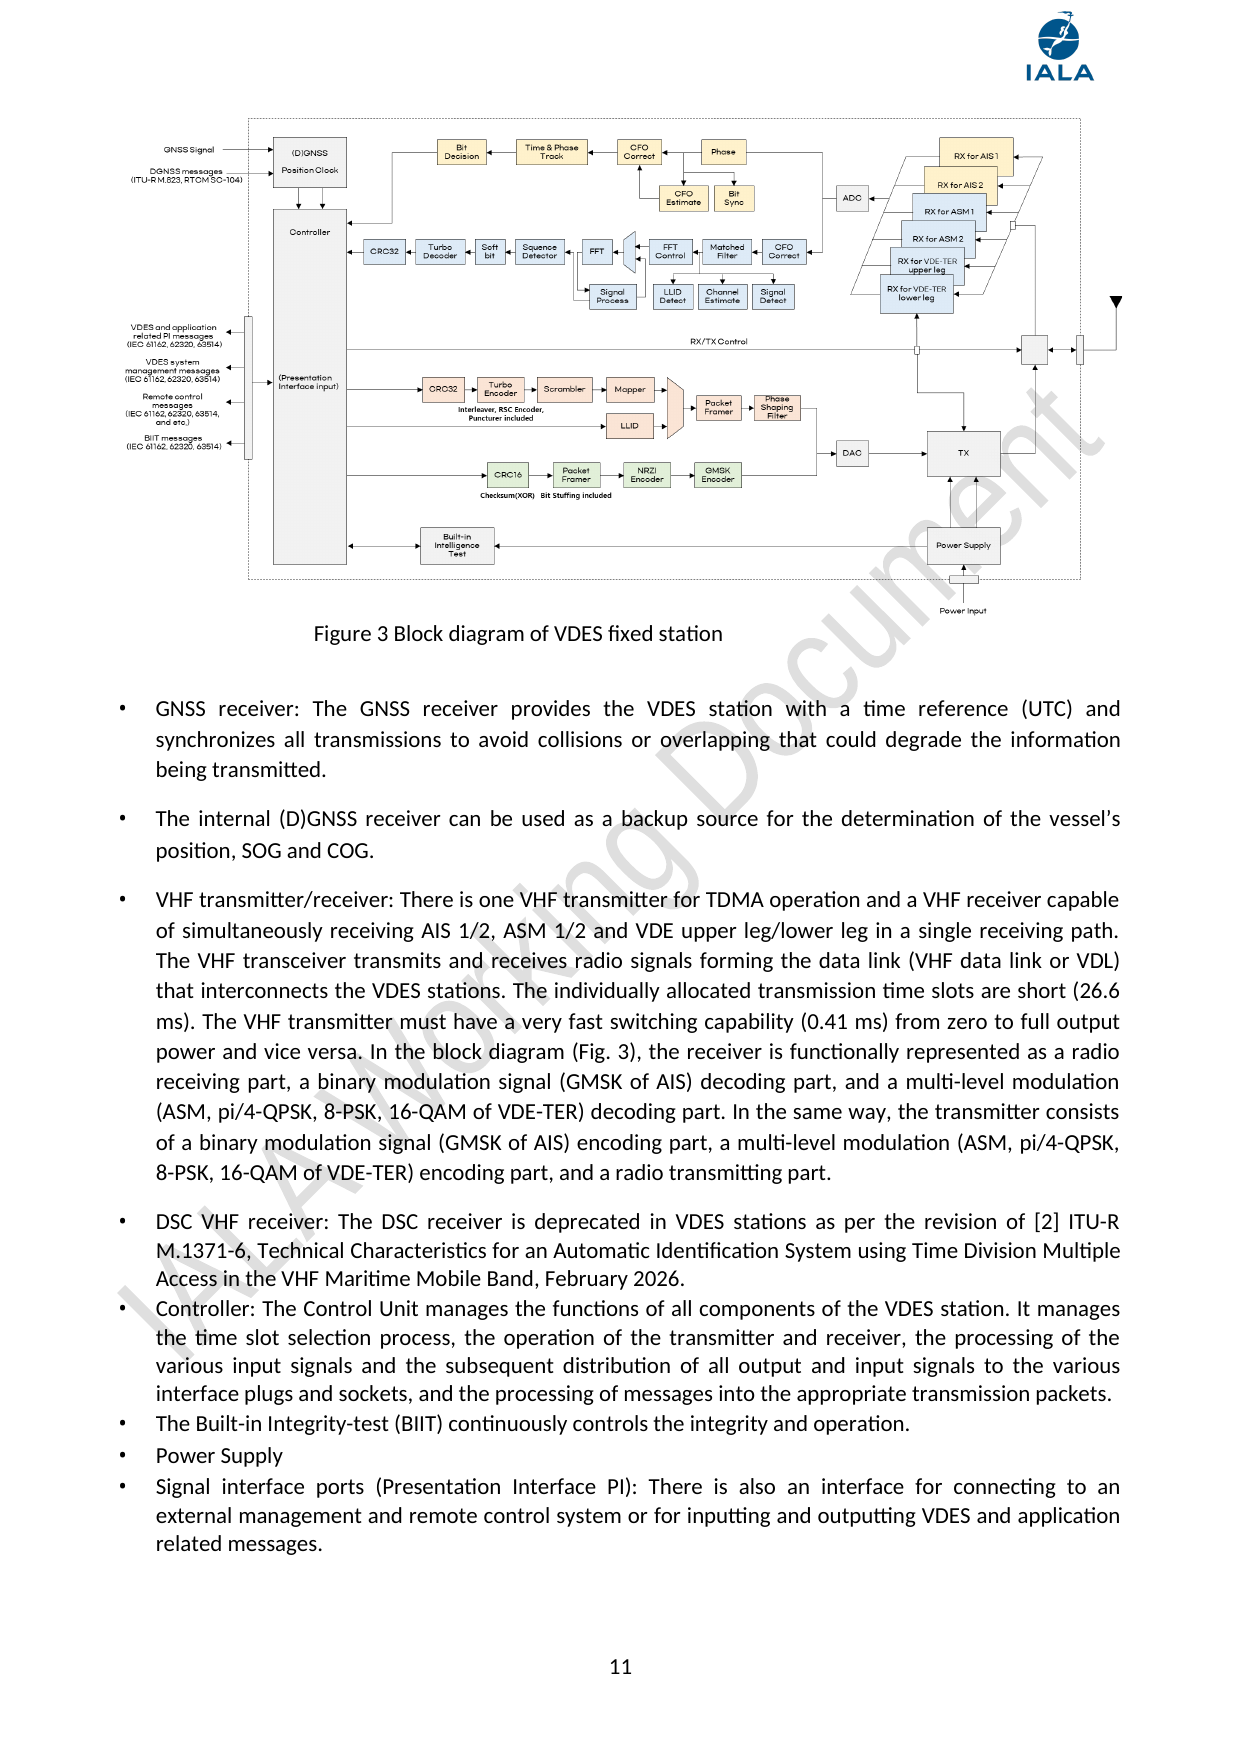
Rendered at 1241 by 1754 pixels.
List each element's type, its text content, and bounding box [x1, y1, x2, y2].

list GNSS receiver: The GNSS receiver provides the VDES station with a time reference (UTC) and synchronizes all transmissions to avoid collisions or overlapping that could degrade the information being transmitted. [118, 692, 1122, 783]
list VHF transmitter/receiver: There is one VHF transmitter for TDMA operation and a VHF receiver capable of simultaneously receiving AIS 1/2, ASM 1/2 and VDE upper leg/lower leg in a single receiving path. The VHF transceiver transmits and receives radio signals forming the data link (VHF data link or VDL) that interconnects the VDES stations. The individually allocated transmission time slots are short (26.6 ms). The VHF transmitter must have a very fast switching capability (0.41 ms) from zero to full output power and vice versa. In the block diagram (Fig. 3), the receiver is functionally represented as a radio receiving part, a binary modulation signal (GMSK of AIS) decoding part, and a multi-level modulation (ASM, pi/4-QPSK, 8-PSK, 16-QAM of VDE-TER) decoding part. In the same way, the transmitter consists of a binary modulation signal (GMSK of AIS) encoding part, a multi-level modulation (ASM, pi/4-QPSK, 8-PSK, 16-QAM of VDE-TER) encoding part, and a radio transmitting part. [118, 883, 1122, 1186]
picture [1011, 3, 1106, 96]
list Power Supply [118, 1438, 1122, 1470]
list Controller: The Control Unit manages the functions of all components of the VDES station. It manages the time slot selection process, the operation of the transmitter and receiver, the processing of the various input signals and the subsequent distribution of all output and input signals to the various interface plugs and sockets, and the processing of messages into the appropriate transmission packets. [118, 1292, 1122, 1407]
list The Built-in Integrity-test (BIIT) continuously controls the integrity and operation. [118, 1407, 1122, 1438]
list The internal (D)GNSS receiver can be used as a backup source for the determination of the vessel’s position, SOG and COG. [118, 802, 1122, 864]
list DSC VHF receiver: The DSC receiver is deprecated in VDES stations as per the revision of [2] ITU-R M.1371-6, Technical Characteristics for an Automatic Identification System using Time Division Multiple Access in the VHF Maritime Mobile Band, February 2026. [118, 1205, 1122, 1292]
picture [118, 118, 1123, 620]
text Figure 3 Block diagram of VDES fixed station [0, 619, 1122, 647]
list Signal interface ports (Presentation Interface PI): There is also an interface for connecting to an external management and remote control system or for inputting and outputting VDES and application related messages. [118, 1470, 1122, 1557]
